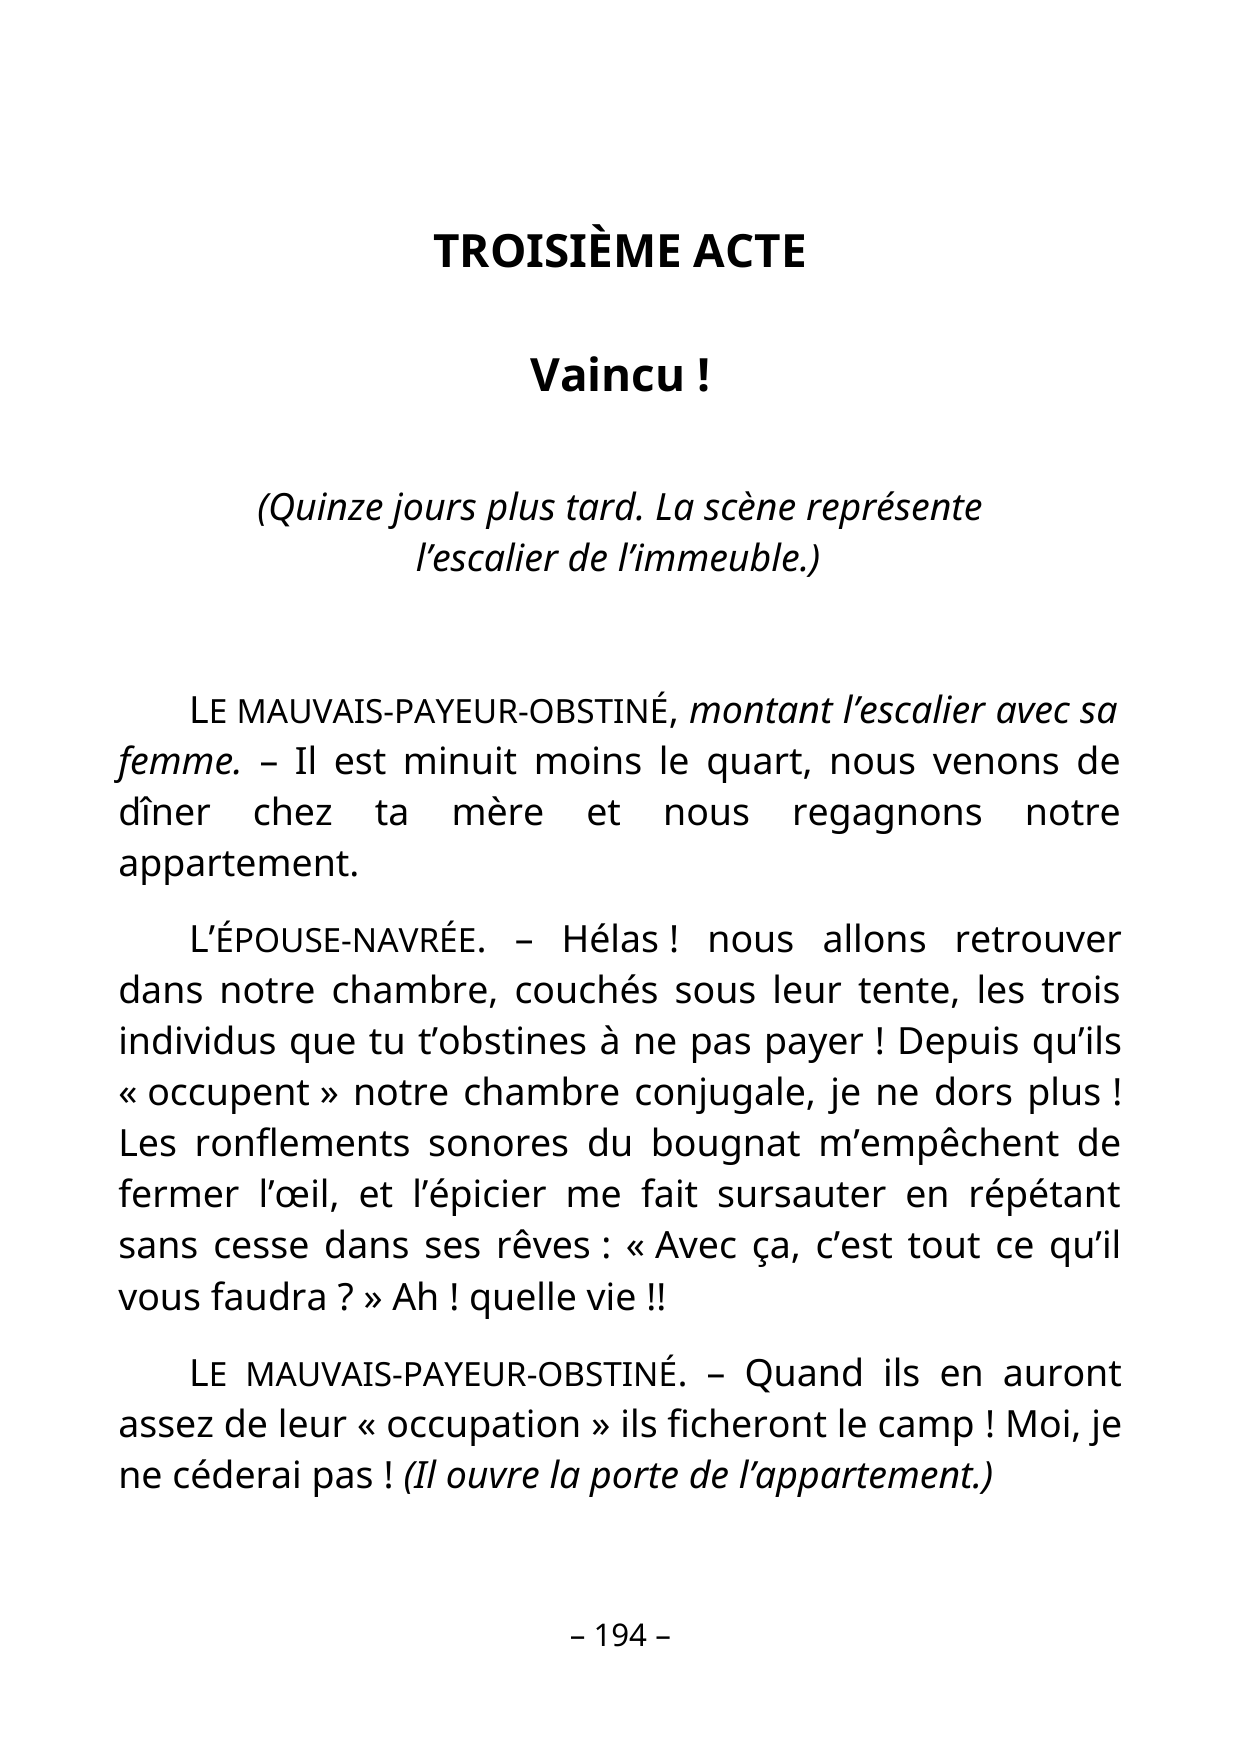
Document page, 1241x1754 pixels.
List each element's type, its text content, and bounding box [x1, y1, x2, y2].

subtitle TROISIÈME ACTE Vaincu ! [118, 218, 1122, 405]
text LE MAUVAIS-PAYEUR-OBSTINÉ. – Quand ils en auront assez de leur « occupation » ils ficheront le camp ! Moi, je ne céderai pas ! (Il ouvre la porte de l’appartement.) [118, 1346, 1122, 1499]
text L’ÉPOUSE-NAVRÉE. – Hélas ! nous allons retrouver dans notre chambre, couchés sous leur tente, les trois individus que tu t’obstines à ne pas payer ! Depuis qu’ils « occupent » notre chambre conjugale, je ne dors plus ! Les ronflements sonores du bougnat m’empêchent de fermer l’œil, et l’épicier me fait sursauter en répétant sans cesse dans ses rêves : « Avec ça, c’est tout ce qu’il vous faudra ? » Ah ! quelle vie !! [118, 913, 1122, 1321]
text LE MAUVAIS-PAYEUR-OBSTINÉ, montant l’escalier avec sa femme. – Il est minuit moins le quart, nous venons de dîner chez ta mère et nous regagnons notre appartement. [118, 683, 1122, 888]
text (Quinze jours plus tard. La scène représente l’escalier de l’immeuble.) [118, 480, 1122, 582]
